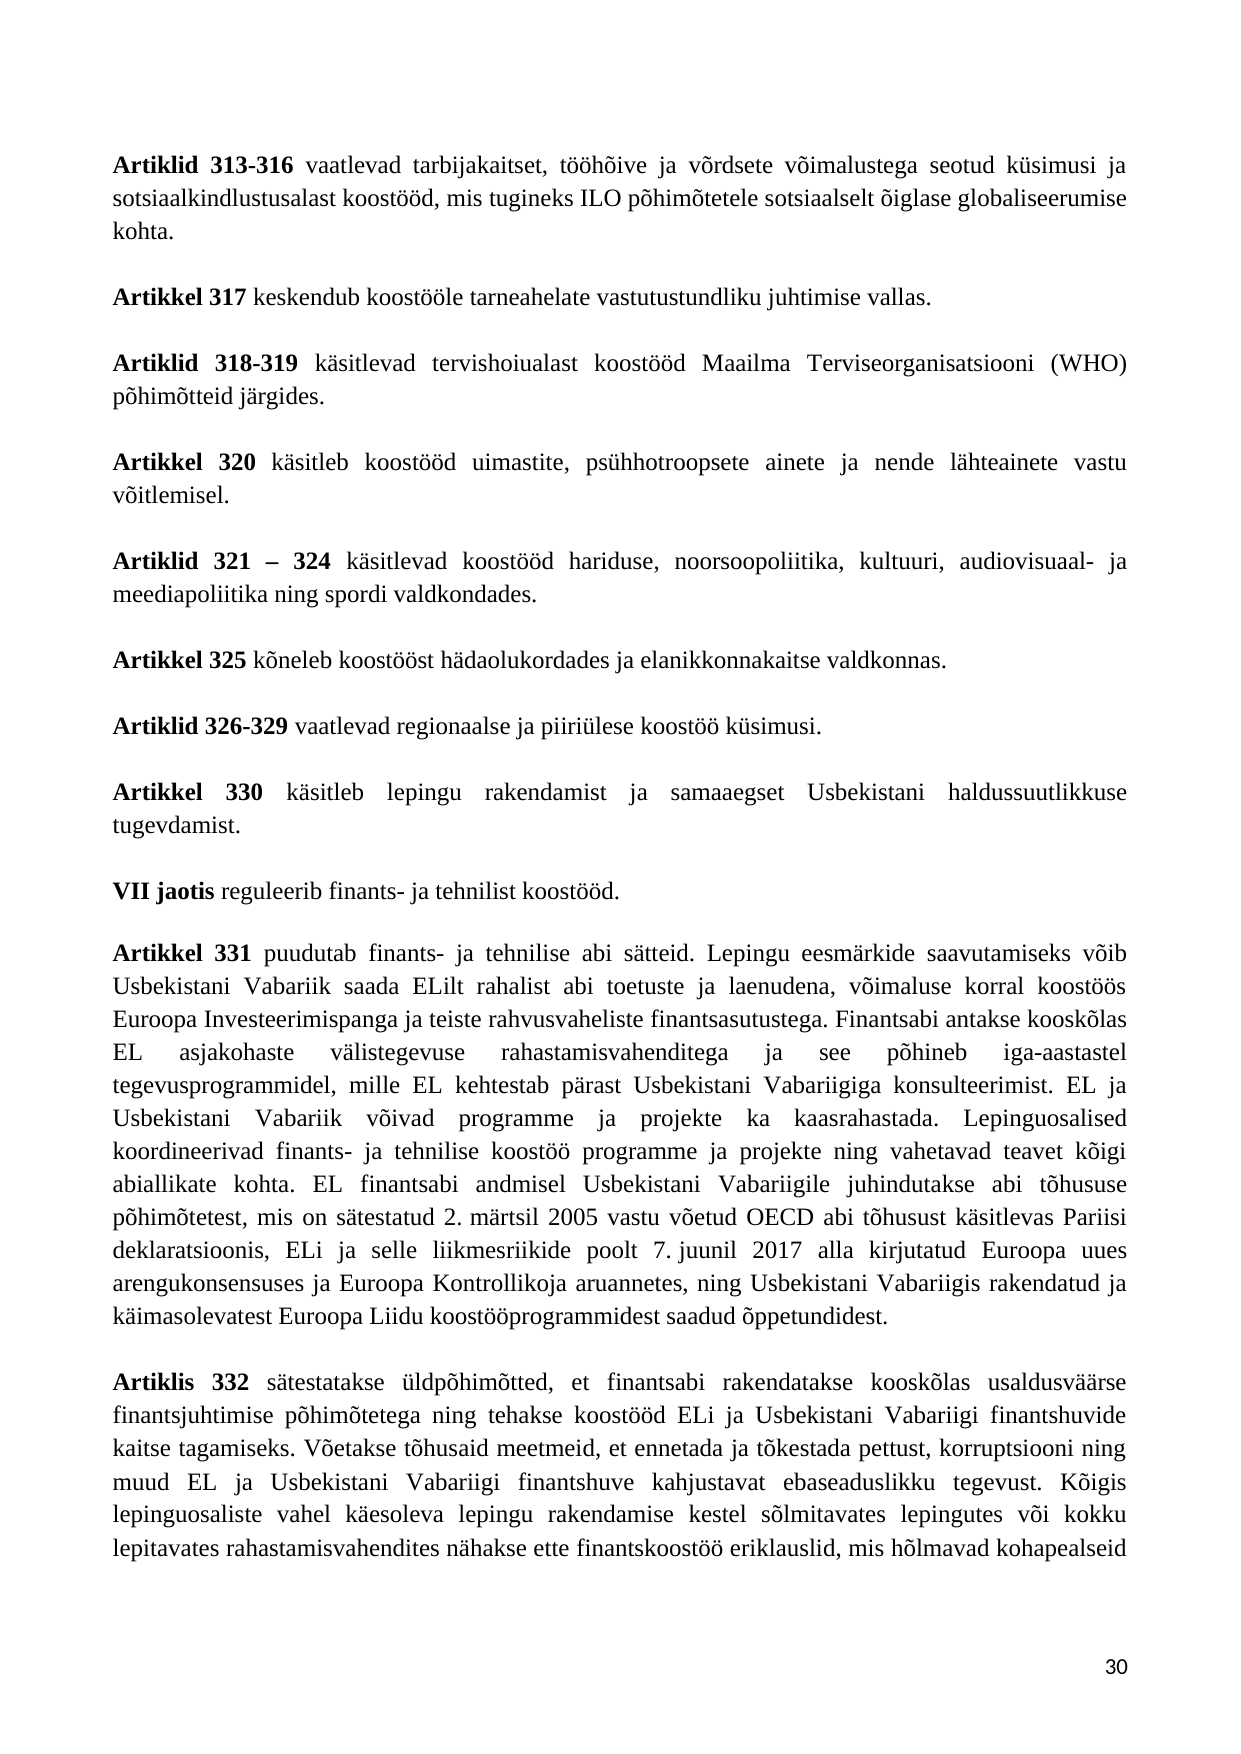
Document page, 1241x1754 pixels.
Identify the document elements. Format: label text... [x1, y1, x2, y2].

text Artikkel 320 käsitleb koostööd uimastite, psühhotroopsete ainete ja nende lähteainete vastu võitlemisel. [112, 447, 1128, 509]
text Artikkel 331 puudutab finants- ja tehnilise abi sätteid. Lepingu eesmärkide saavutamiseks võib Usbekistani Vabariik saada ELilt rahalist abi toetuste ja laenudena, võimaluse korral koostöös Euroopa Investeerimispanga ja teiste rahvusvaheliste finantsasutustega. Finantsabi antakse kooskõlas EL asjakohaste välistegevuse rahastamisvahenditega ja see põhineb iga-aastastel tegevusprogrammidel, mille EL kehtestab pärast Usbekistani Vabariigiga konsulteerimist. EL ja Usbekistani Vabariik võivad programme ja projekte ka kaasrahastada. Lepinguosalised koordineerivad finants- ja tehnilise koostöö programme ja projekte ning vahetavad teavet kõigi abiallikate kohta. EL finantsabi andmisel Usbekistani Vabariigile juhindutakse abi tõhususe põhimõtetest, mis on sätestatud 2. märtsil 2005 vastu võetud OECD abi tõhusust käsitlevas Pariisi deklaratsioonis, ELi ja selle liikmesriikide poolt 7. juunil 2017 alla kirjutatud Euroopa uues arengukonsensuses ja Euroopa Kontrollikoja aruannetes, ning Usbekistani Vabariigis rakendatud ja käimasolevatest Euroopa Liidu koostööprogrammidest saadud õppetundidest. [112, 938, 1128, 1330]
text Artiklid 313-316 vaatlevad tarbijakaitset, tööhõive ja võrdsete võimalustega seotud küsimusi ja sotsiaalkindlustusalast koostööd, mis tugineks ILO põhimõtetele sotsiaalselt õiglase globaliseerumise kohta. [112, 150, 1128, 245]
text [112, 1367, 1128, 1561]
text Artiklid 321 – 324 käsitlevad koostööd hariduse, noorsoopoliitika, kultuuri, audiovisuaal- ja meediapoliitika ning spordi valdkondades. [112, 546, 1128, 608]
text Artikkel 317 keskendub koostööle tarneahelate vastutustundliku juhtimise vallas. [112, 282, 1128, 311]
text Artikkel 325 kõneleb koostööst hädaolukordades ja elanikkonnakaitse valdkonnas. [112, 645, 1128, 674]
text Artikkel 330 käsitleb lepingu rakendamist ja samaaegset Usbekistani haldussuutlikkuse tugevdamist. [112, 777, 1128, 839]
text VII jaotis reguleerib finants- ja tehnilist koostööd. [112, 876, 1128, 905]
text Artiklid 318-319 käsitlevad tervishoiualast koostööd Maailma Terviseorganisatsiooni (WHO) põhimõtteid järgides. [112, 348, 1128, 410]
text Artiklid 326-329 vaatlevad regionaalse ja piiriülese koostöö küsimusi. [112, 711, 1128, 740]
